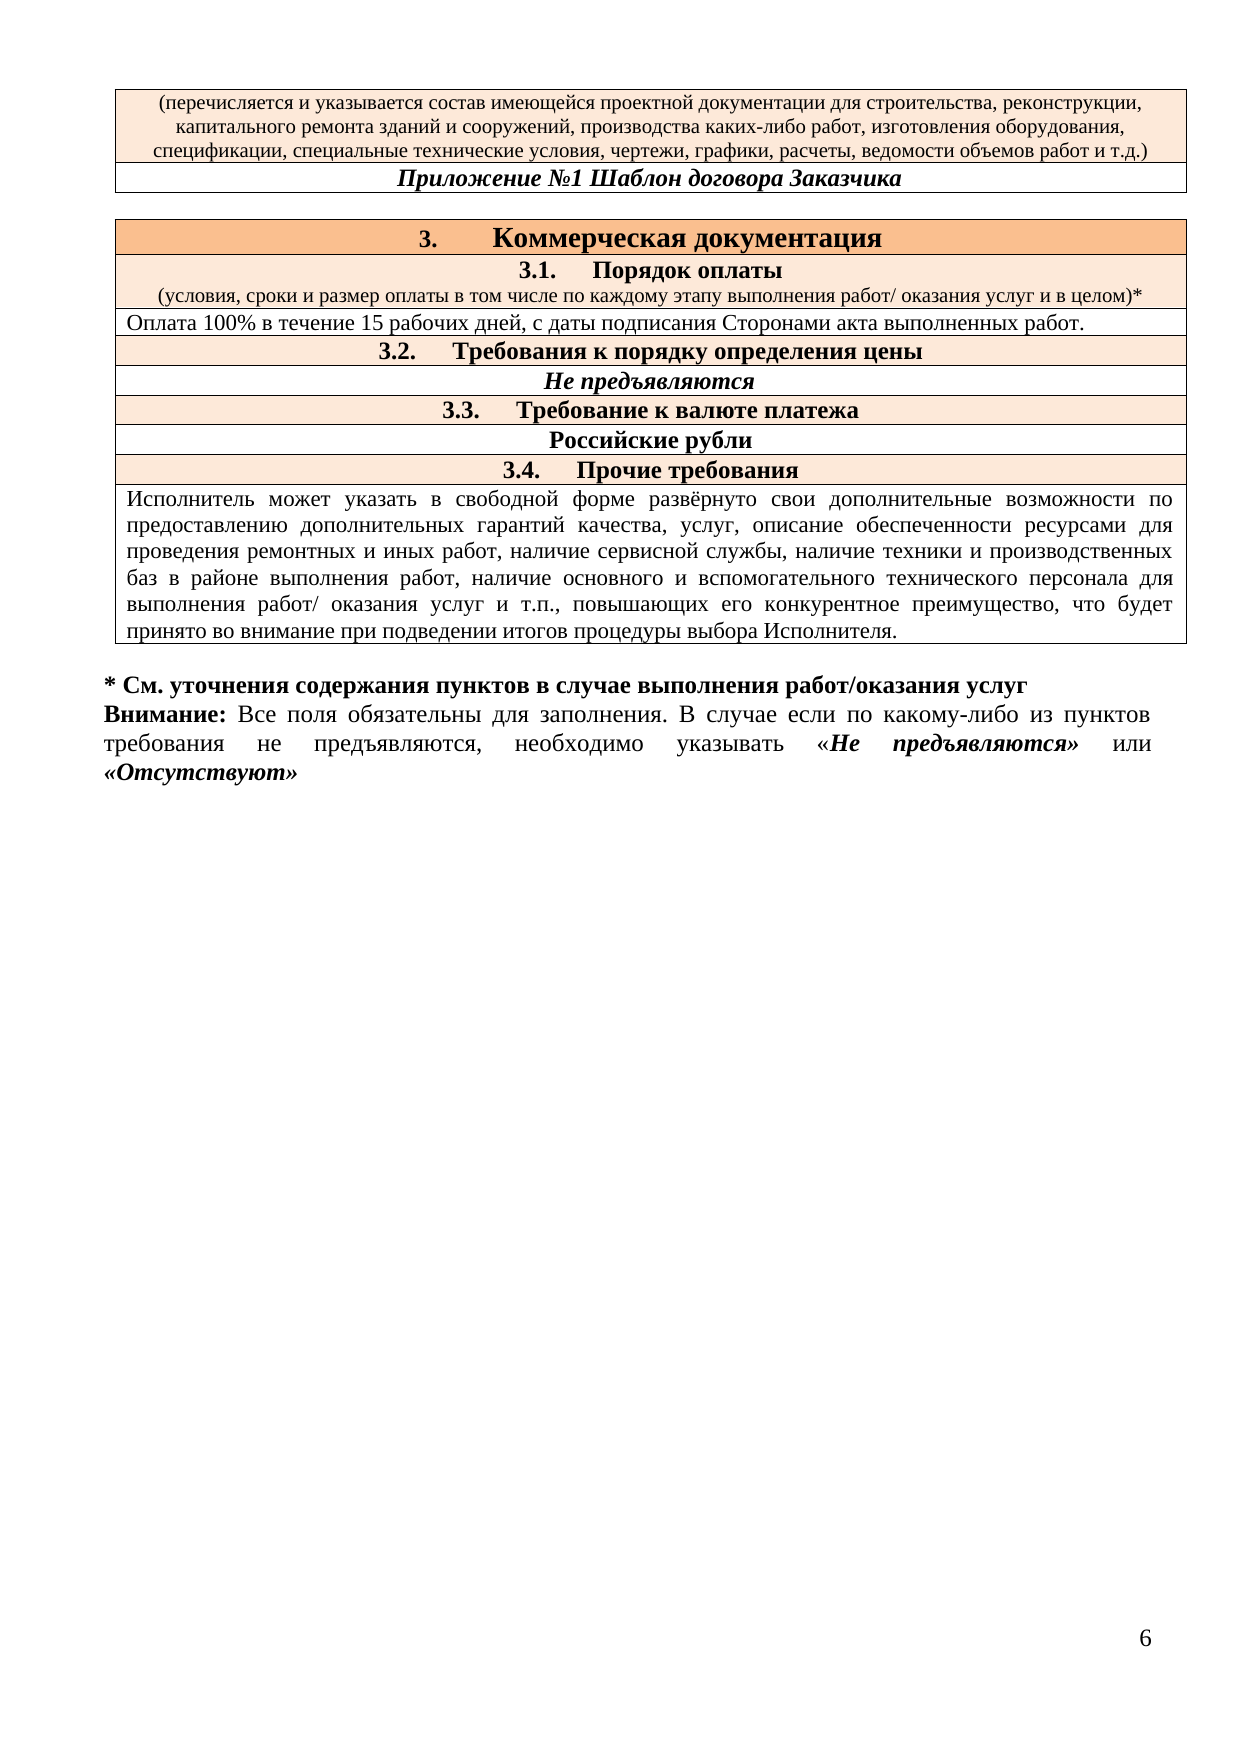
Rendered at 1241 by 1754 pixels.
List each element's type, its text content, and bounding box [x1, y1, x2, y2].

table_cell Порядок оплаты (условия, сроки и размер оплаты в том числе по каждому этапу выполнения работ/ оказания услуг и в целом)* [116, 255, 1186, 307]
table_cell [116, 90, 1186, 162]
table_cell Приложение №1 Шаблон договора Заказчика [116, 163, 1186, 192]
table_cell Требования к порядку определения цены [116, 336, 1186, 365]
table_header Коммерческая документация [116, 220, 1186, 254]
table_cell Российские рубли [116, 425, 1186, 454]
text Внимание: Все поля обязательны для заполнения. В случае если по какому-либо из пунктов требования не предъявляются, необходимо указывать «Не предъявляются» или «Отсутствуют» [103, 699, 1152, 785]
table_cell Требование к валюте платежа [116, 396, 1186, 424]
table_cell Не предъявляются [116, 366, 1186, 394]
table_cell Исполнитель может указать в свободной форме развёрнуто свои дополнительные возможности по предоставлению дополнительных гарантий качества, услуг, описание обеспеченности ресурсами для проведения ремонтных и иных работ, наличие сервисной службы, наличие техники и производственных баз в районе выполнения работ, наличие основного и вспомогательного технического персонала для выполнения работ/ оказания услуг и т.п., повышающих его конкурентное преимущество, что будет принято во внимание при подведении итогов процедуры выбора Исполнителя. [116, 485, 1186, 643]
table_cell Оплата 100% в течение 15 рабочих дней, с даты подписания Сторонами акта выполненных работ. [116, 309, 1186, 335]
text * См. уточнения содержания пунктов в случае выполнения работ/оказания услуг [103, 670, 1152, 699]
table_cell Прочие требования [116, 455, 1186, 484]
